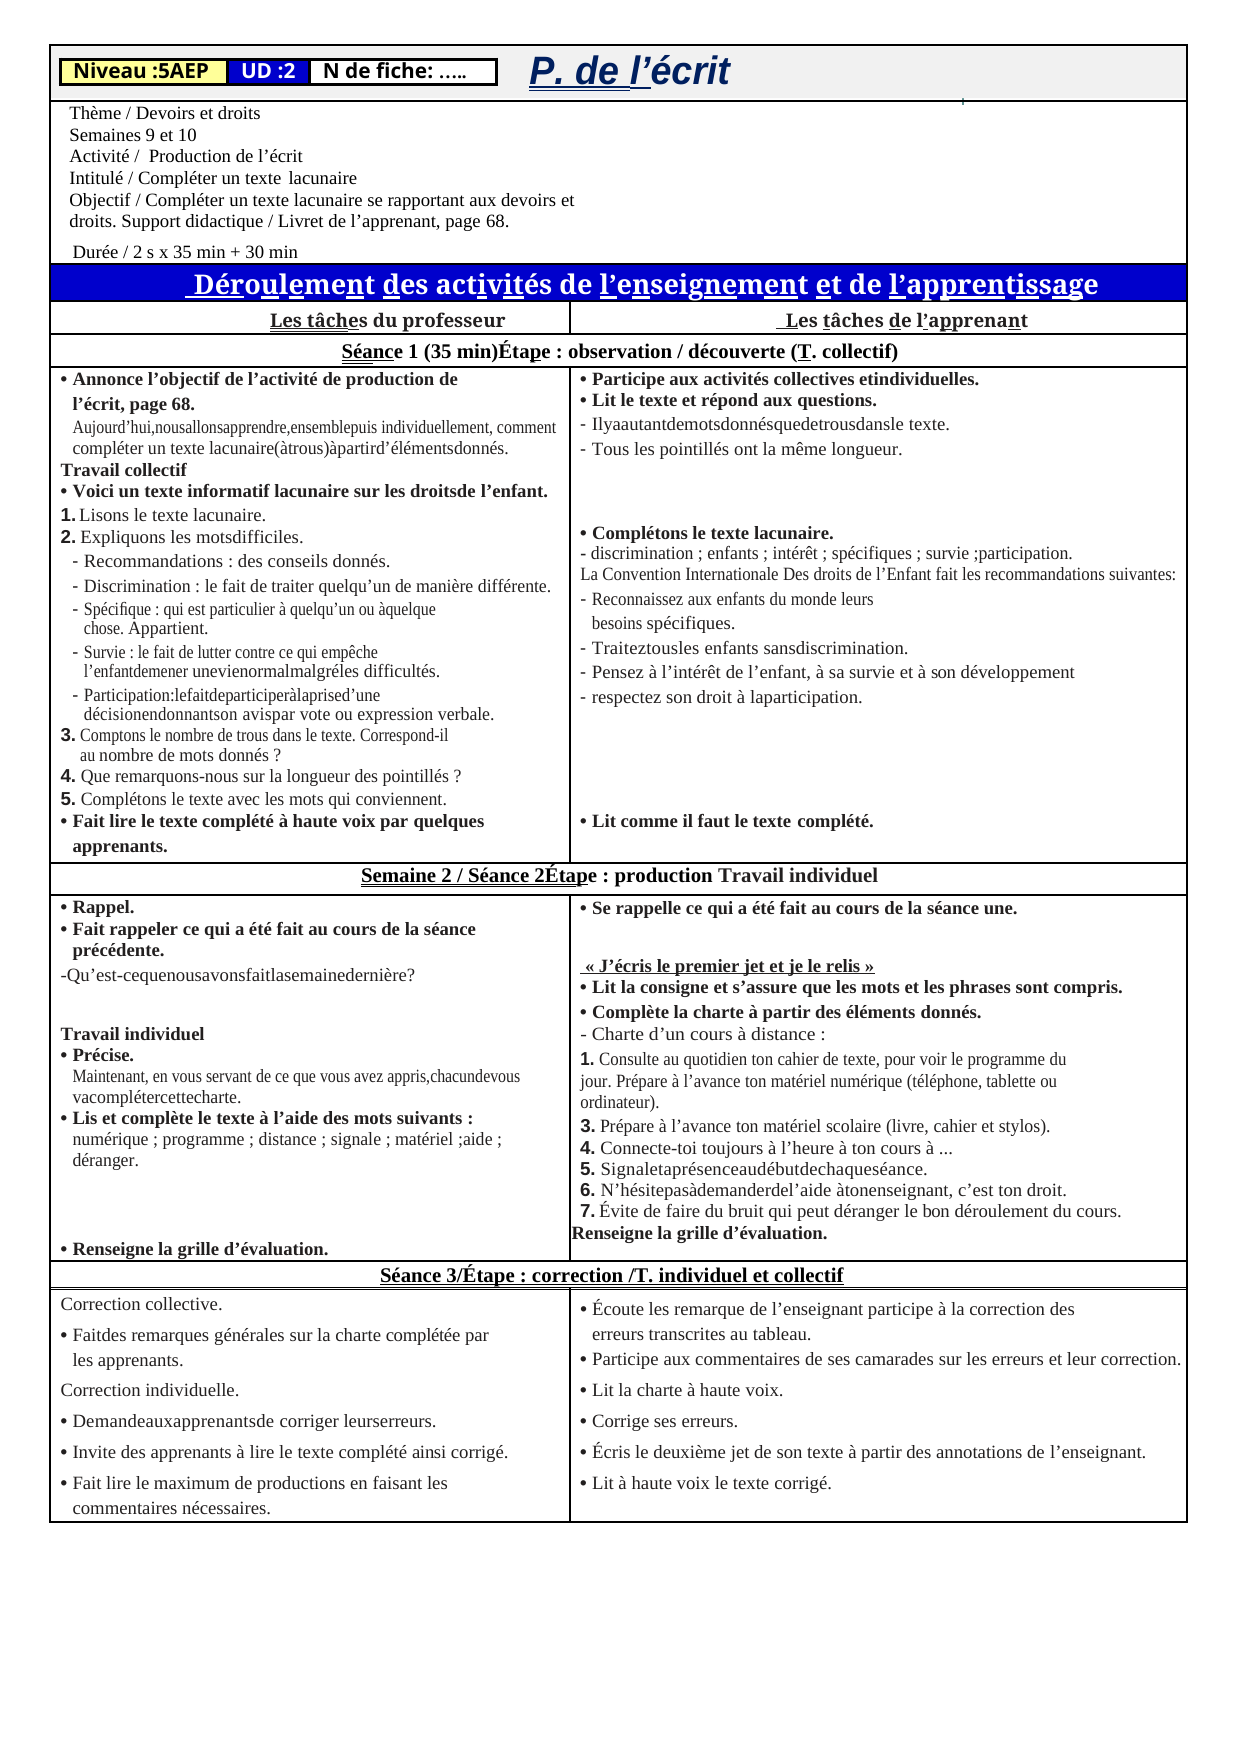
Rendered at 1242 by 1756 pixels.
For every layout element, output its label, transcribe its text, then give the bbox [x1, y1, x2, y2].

table_cell Les tâches du professeur [51, 302, 569, 333]
table_header P. de l’écrit [51, 46, 1186, 100]
table_cell Annonce l’objectif de l’activité de production de l’écrit, page 68. Aujourd’hui,nousallonsapprendre,ensemblepuis individuellement, comment compléter un texte lacunaire(àtrous)àpartird’élémentsdonnés. Travail collectif Voici un texte informatif lacunaire sur les droitsde l’enfant. Lisons le texte lacunaire. Expliquons les motsdifficiles. Recommandations : des conseils donnés. Discrimination : le fait de traiter quelqu’un de manière différente. Spéciﬁque : qui est particulier à quelqu’un ou àquelque chose. Appartient. Survie : le fait de lutter contre ce qui empêche l’enfantdemener unevienormalmalgréles difficultés. Participation:lefaitdeparticiperàlaprised’une décisionendonnantson avispar vote ou expression verbale. Comptons le nombre de trous dans le texte. Correspond-il au nombre de mots donnés ? Que remarquons-nous sur la longueur des pointillés ? Complétons le texte avec les mots qui conviennent. Fait lire le texte complété à haute voix par quelques apprenants. [51, 368, 569, 862]
table_cell Se rappelle ce qui a été fait au cours de la séance une. « J’écris le premier jet et je le relis » Lit la consigne et s’assure que les mots et les phrases sont compris. Complète la charte à partir des éléments donnés. - Charte d’un cours à distance : 1. Consulte au quotidien ton cahier de texte, pour voir le programme du jour. Prépare à l’avance ton matériel numérique (téléphone, tablette ou ordinateur). Prépare à l’avance ton matériel scolaire (livre, cahier et stylos). Connecte-toi toujours à l’heure à ton cours à ... Signaletaprésenceaudébutdechaqueséance. N’hésitepasàdemanderdel’aide àtonenseignant, c’est ton droit. Évite de faire du bruit qui peut déranger le bon déroulement du cours. Renseigne la grille d’évaluation. [571, 896, 1186, 1260]
table_cell Déroulement des activités de l’enseignement et de l’apprentissage [51, 265, 1186, 300]
table_cell Correction collective. Faitdes remarques générales sur la charte complétée par les apprenants. Correction individuelle. Demandeauxapprenantsde corriger leurserreurs. Invite des apprenants à lire le texte complété ainsi corrigé. Fait lire le maximum de productions en faisant les commentaires nécessaires. [51, 1290, 569, 1521]
table_cell Séance 1 (35 min)Étape : observation / découverte (T. collectif) [51, 335, 1186, 366]
table_cell Participe aux activités collectives etindividuelles. Lit le texte et répond aux questions. Ilyaautantdemotsdonnésquedetrousdansle texte. Tous les pointillés ont la même longueur. Complétons le texte lacunaire. - discrimination ; enfants ; intérêt ; spécifiques ; survie ;participation. La Convention Internationale Des droits de l’Enfant fait les recommandations suivantes: Reconnaissez aux enfants du monde leurs besoins spécifiques. Traiteztousles enfants sansdiscrimination. Pensez à l’intérêt de l’enfant, à sa survie et à son développement respectez son droit à laparticipation. Lit comme il faut le texte complété. [571, 368, 1186, 862]
table_cell Les tâches de l’apprenant [571, 302, 1186, 333]
table_cell Rappel. Fait rappeler ce qui a été fait au cours de la séance précédente. -Qu’est-cequenousavonsfaitlasemainedernière? Travail individuel Précise. Maintenant, en vous servant de ce que vous avez appris,chacundevous vacomplétercettecharte. Lis et complète le texte à l’aide des mots suivants : numérique ; programme ; distance ; signale ; matériel ;aide ; déranger. Renseigne la grille d’évaluation. [51, 896, 569, 1260]
table_cell Séance 3/Étape : correction /T. individuel et collectif [51, 1262, 1186, 1287]
table_cell Thème / Devoirs et droits Semaines 9 et 10 Activité / Production de l’écrit Intitulé / Compléter un texte lacunaire Objectif / Compléter un texte lacunaire se rapportant aux devoirs et droits. Support didactique / Livret de l’apprenant, page 68. Durée / 2 s x 35 min + 30 min [51, 102, 1186, 263]
table_cell Écoute les remarque de l’enseignant participe à la correction des erreurs transcrites au tableau. Participe aux commentaires de ses camarades sur les erreurs et leur correction. Lit la charte à haute voix. Corrige ses erreurs. Écris le deuxième jet de son texte à partir des annotations de l’enseignant. Lit à haute voix le texte corrigé. [571, 1290, 1186, 1521]
table_cell Semaine 2 / Séance 2Étape : production Travail individuel [51, 864, 1186, 894]
